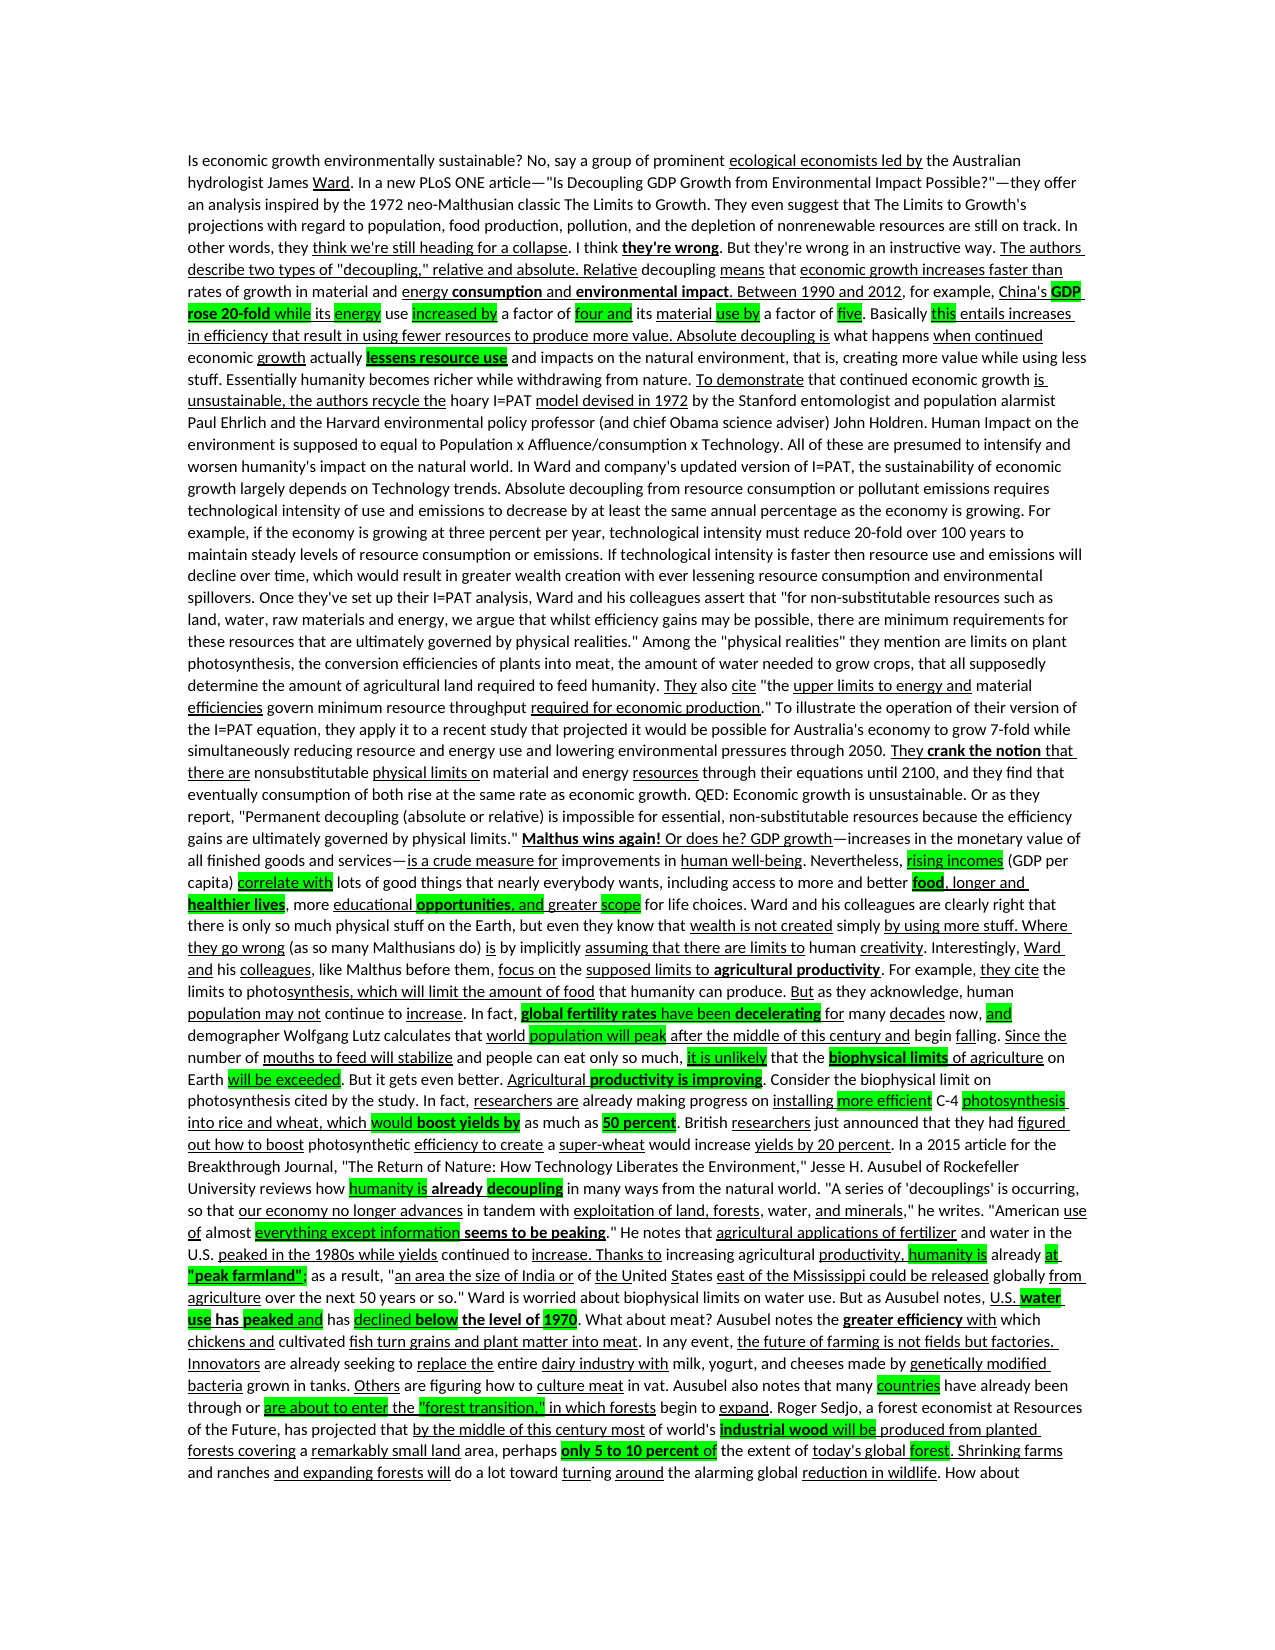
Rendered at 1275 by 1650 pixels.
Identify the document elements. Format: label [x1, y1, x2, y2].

text [187, 150, 1087, 1483]
